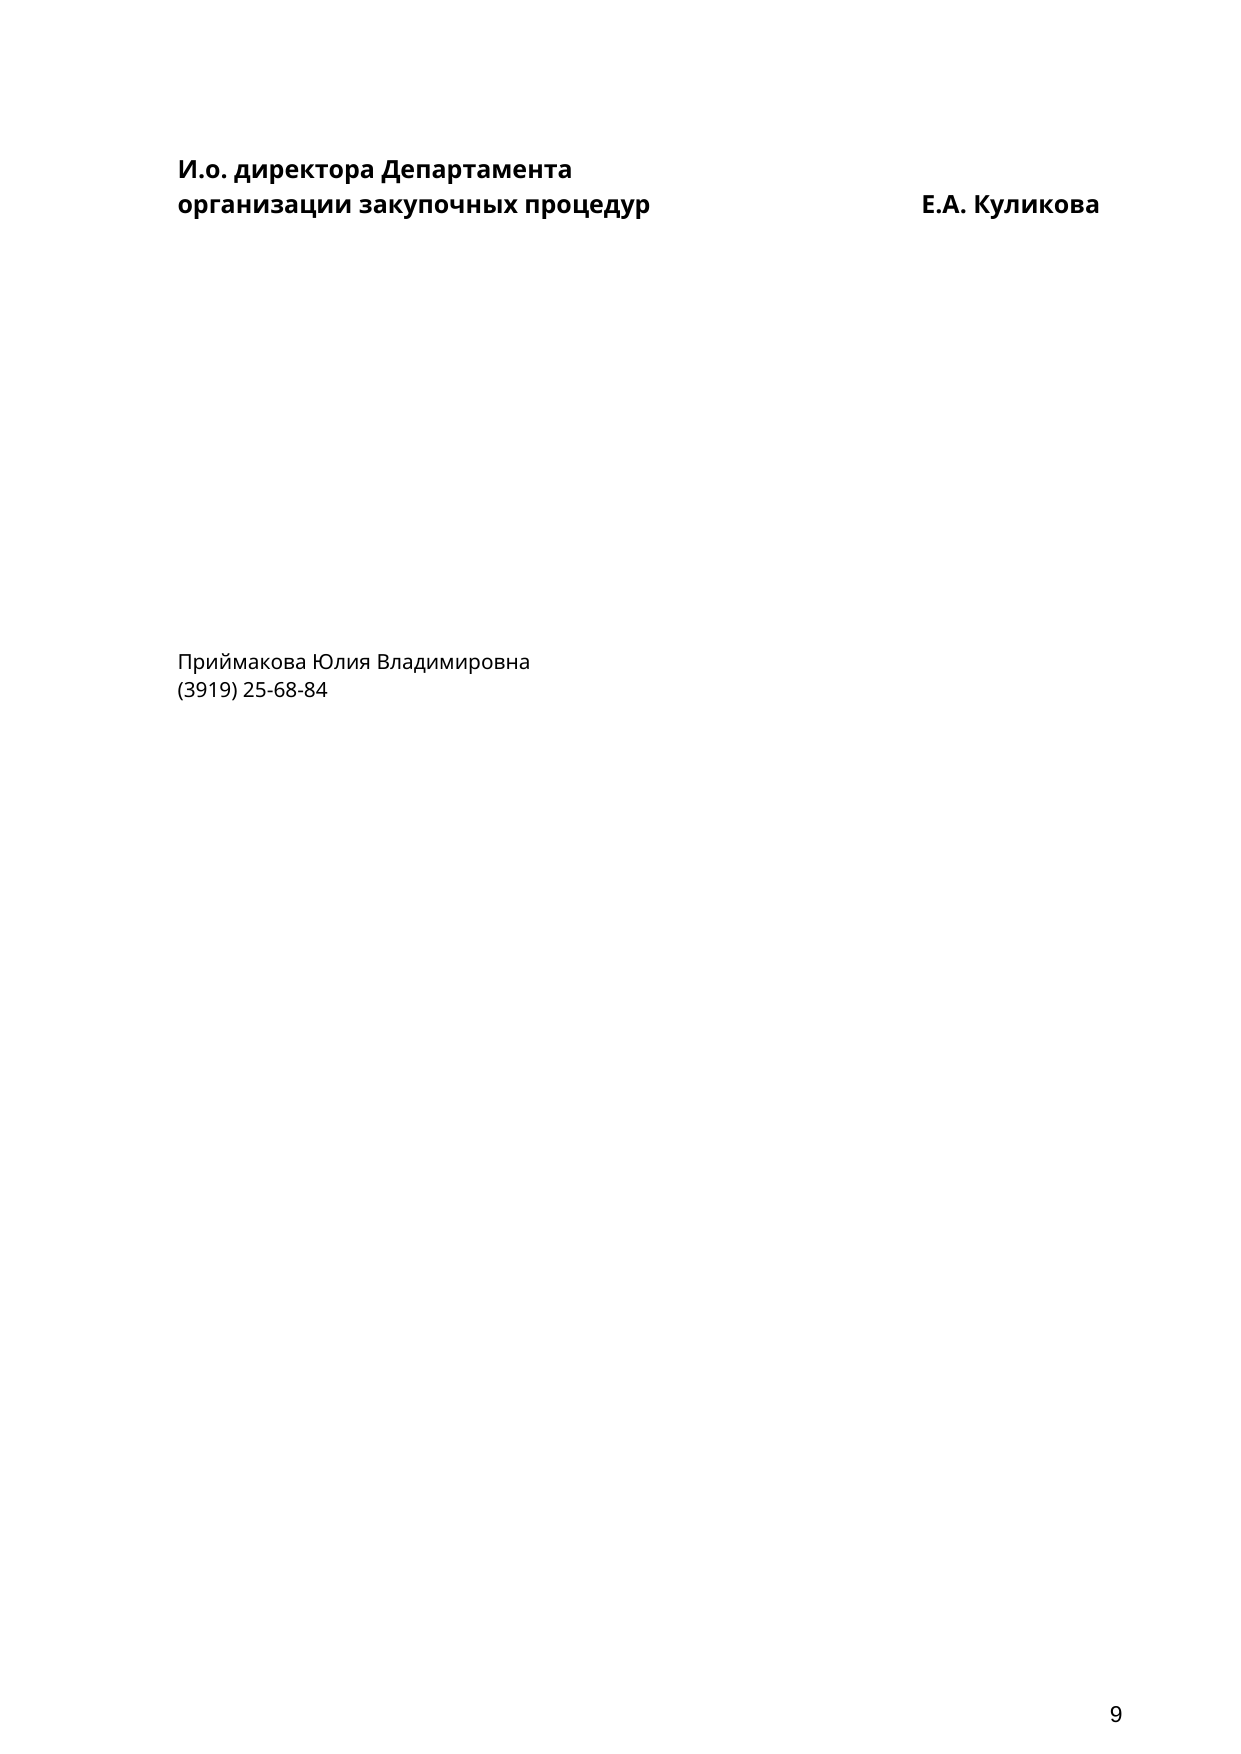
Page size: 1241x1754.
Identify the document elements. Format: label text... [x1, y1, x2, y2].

text организации закупочных процедур Е.А. Куликова [177, 186, 1122, 220]
text И.о. директора Департамента [177, 152, 1122, 186]
text Приймакова Юлия Владимировна [177, 647, 1122, 675]
text (3919) 25-68-84 [177, 675, 1122, 704]
